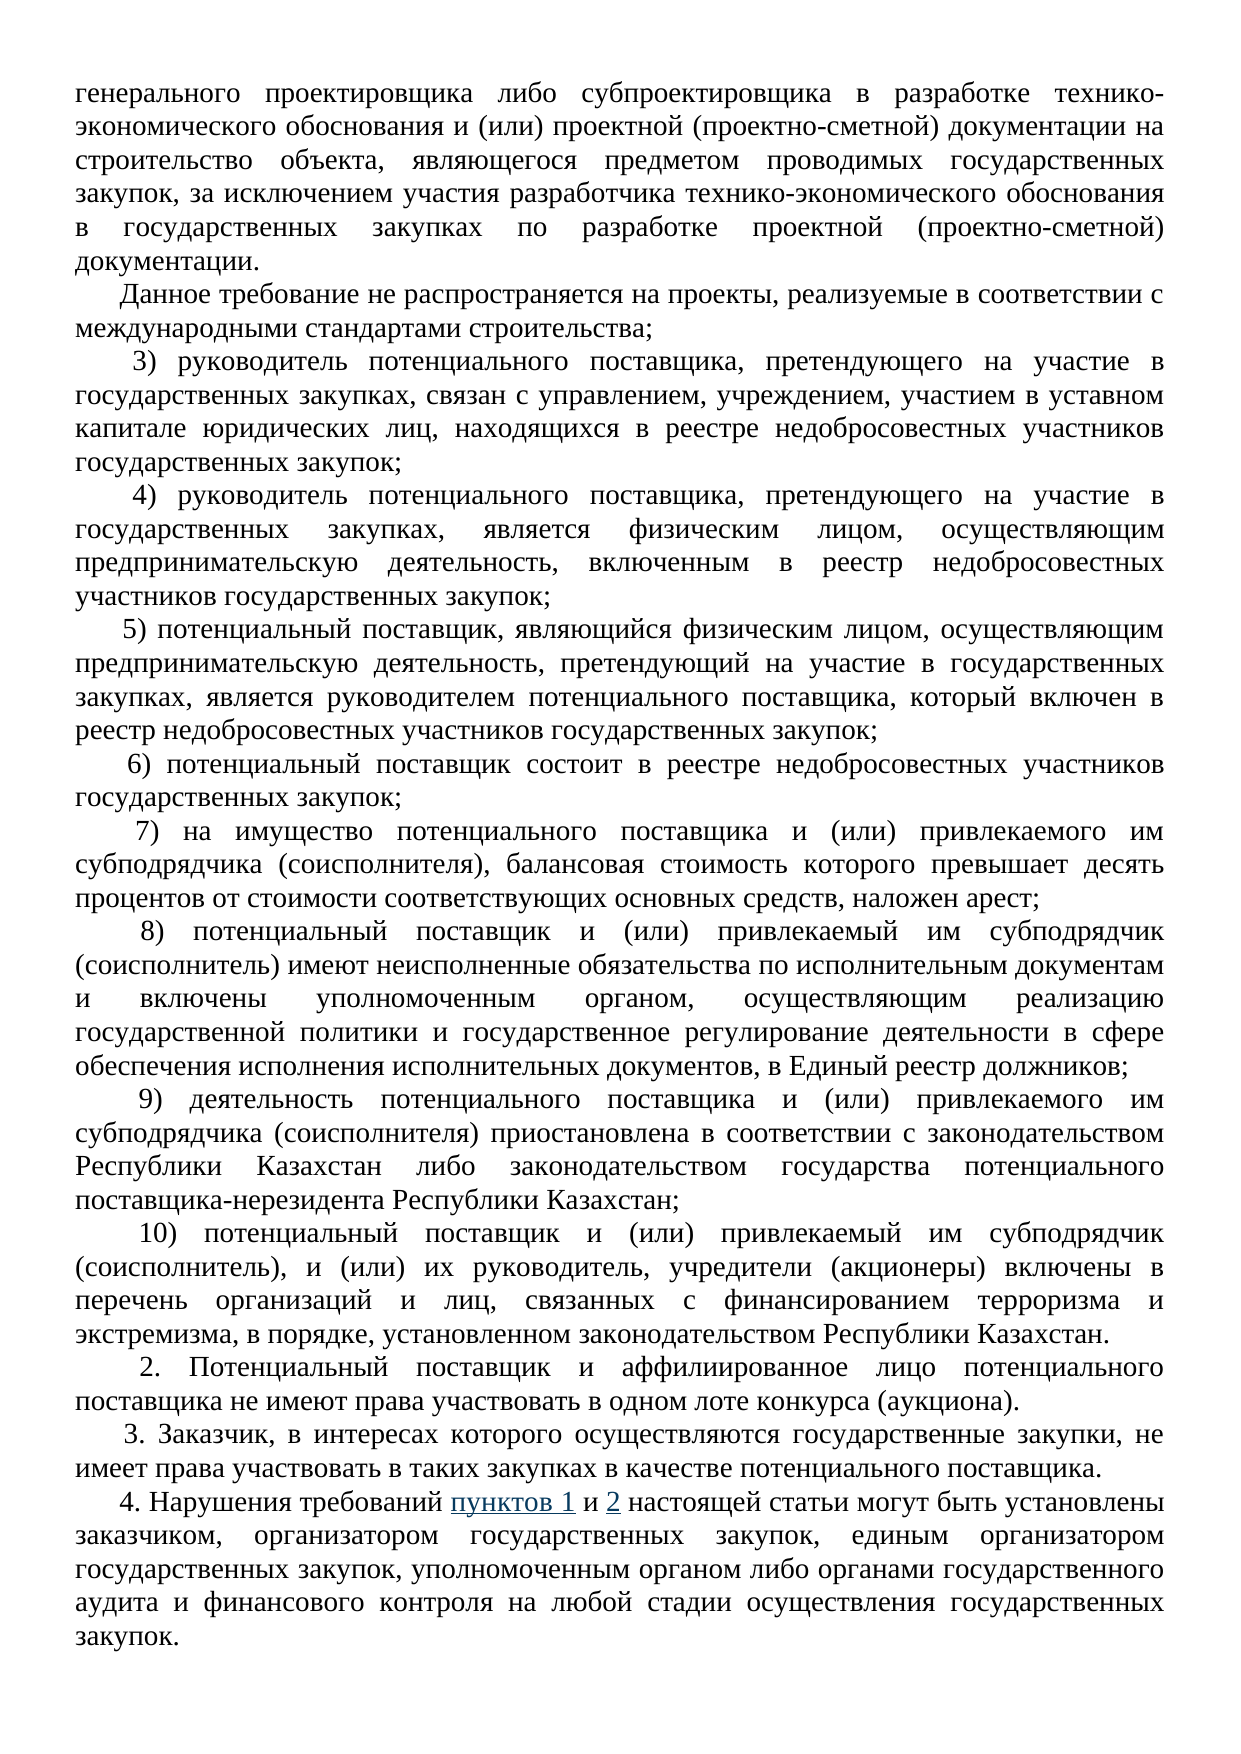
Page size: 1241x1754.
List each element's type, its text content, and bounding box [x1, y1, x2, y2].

text 4) руководитель потенциального поставщика, претендующего на участие в государственных закупках, является физическим лицом, осуществляющим предпринимательскую деятельность, включенным в реестр недобросовестных участников государственных закупок; [75, 477, 1165, 612]
text 2. Потенциальный поставщик и аффилиированное лицо потенциального поставщика не имеют права участвовать в одном лоте конкурса (аукциона). [75, 1349, 1165, 1417]
text 5) потенциальный поставщик, являющийся физическим лицом, осуществляющим предпринимательскую деятельность, претендующий на участие в государственных закупках, является руководителем потенциального поставщика, который включен в реестр недобросовестных участников государственных закупок; [75, 612, 1165, 746]
text 4. Нарушения требований пунктов 1 и 2 настоящей статьи могут быть установлены заказчиком, организатором государственных закупок, единым организатором государственных закупок, уполномоченным органом либо органами государственного аудита и финансового контроля на любой стадии осуществления государственных закупок. [75, 1484, 1165, 1651]
text 6) потенциальный поставщик состоит в реестре недобросовестных участников государственных закупок; [75, 746, 1165, 813]
text Данное требование не распространяется на проекты, реализуемые в соответствии с международными стандартами строительства; [75, 276, 1165, 343]
text 8) потенциальный поставщик и (или) привлекаемый им субподрядчик (соисполнитель) имеют неисполненные обязательства по исполнительным документам и включены уполномоченным органом, осуществляющим реализацию государственной политики и государственное регулирование деятельности в сфере обеспечения исполнения исполнительных документов, в Единый реестр должников; [75, 913, 1165, 1081]
text 7) на имущество потенциального поставщика и (или) привлекаемого им субподрядчика (соисполнителя), балансовая стоимость которого превышает десять процентов от стоимости соответствующих основных средств, наложен арест; [75, 813, 1165, 913]
text 3) руководитель потенциального поставщика, претендующего на участие в государственных закупках, связан с управлением, учреждением, участием в уставном капитале юридических лиц, находящихся в реестре недобросовестных участников государственных закупок; [75, 343, 1165, 477]
text 3. Заказчик, в интересах которого осуществляются государственные закупки, не имеет права участвовать в таких закупках в качестве потенциального поставщика. [75, 1417, 1165, 1484]
text 9) деятельность потенциального поставщика и (или) привлекаемого им субподрядчика (соисполнителя) приостановлена в соответствии с законодательством Республики Казахстан либо законодательством государства потенциального поставщика-нерезидента Республики Казахстан; [75, 1081, 1165, 1215]
text 10) потенциальный поставщик и (или) привлекаемый им субподрядчик (соисполнитель), и (или) их руководитель, учредители (акционеры) включены в перечень организаций и лиц, связанных с финансированием терроризма и экстремизма, в порядке, установленном законодательством Республики Казахстан. [75, 1215, 1165, 1349]
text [75, 75, 1165, 276]
